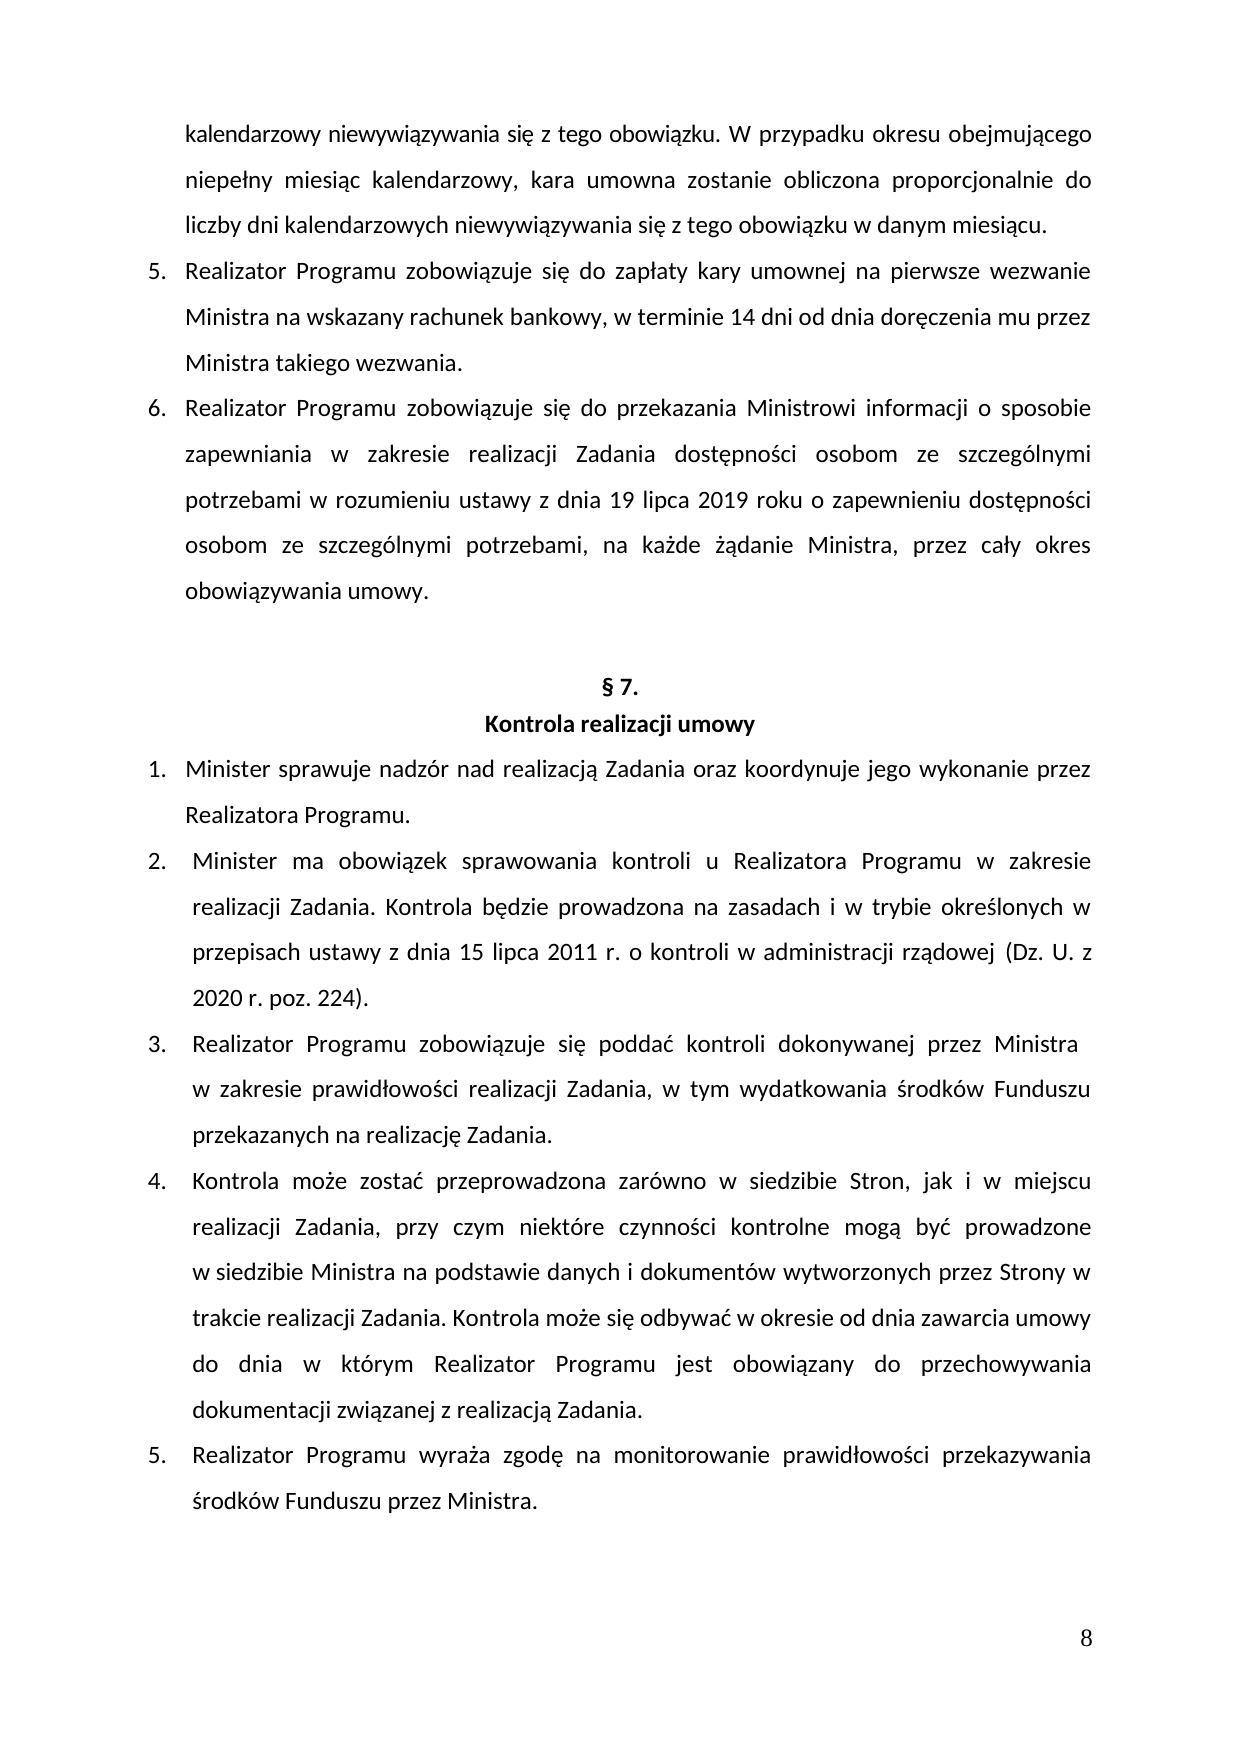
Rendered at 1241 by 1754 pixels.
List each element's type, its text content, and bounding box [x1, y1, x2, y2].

list Minister ma obowiązek sprawowania kontroli u Realizatora Programu w zakresie realizacji Zadania. Kontrola będzie prowadzona na zasadach i w trybie określonych w przepisach ustawy z dnia 15 lipca 2011 r. o kontroli w administracji rządowej (Dz. U. z 2020 r. poz. 224). [148, 845, 1092, 1013]
list Kontrola może zostać przeprowadzona zarówno w siedzibie Stron, jak i w miejscu realizacji Zadania, przy czym niektóre czynności kontrolne mogą być prowadzone w siedzibie Ministra na podstawie danych i dokumentów wytworzonych przez Strony w trakcie realizacji Zadania. Kontrola może się odbywać w okresie od dnia zawarcia umowy do dnia w którym Realizator Programu jest obowiązany do przechowywania dokumentacji związanej z realizacją Zadania. [148, 1165, 1092, 1424]
subtitle Kontrola realizacji umowy [148, 708, 1092, 739]
subtitle § 7. [148, 671, 1092, 702]
list Minister sprawuje nadzór nad realizacją Zadania oraz koordynuje jego wykonanie przez Realizatora Programu. [148, 753, 1092, 830]
list Realizator Programu zobowiązuje się do przekazania Ministrowi informacji o sposobie zapewniania w zakresie realizacji Zadania dostępności osobom ze szczególnymi potrzebami w rozumieniu ustawy z dnia 19 lipca 2019 roku o zapewnieniu dostępności osobom ze szczególnymi potrzebami, na każde żądanie Ministra, przez cały okres obowiązywania umowy. [148, 392, 1092, 606]
list Realizator Programu zobowiązuje się poddać kontroli dokonywanej przez Ministra w zakresie prawidłowości realizacji Zadania, w tym wydatkowania środków Funduszu przekazanych na realizację Zadania. [148, 1028, 1092, 1150]
list Realizator Programu zobowiązuje się do zapłaty kary umownej na pierwsze wezwanie Ministra na wskazany rachunek bankowy, w terminie 14 dni od dnia doręczenia mu przez Ministra takiego wezwania. [148, 255, 1092, 377]
list Realizator Programu wyraża zgodę na monitorowanie prawidłowości przekazywania środków Funduszu przez Ministra. [148, 1439, 1092, 1516]
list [148, 118, 1092, 240]
